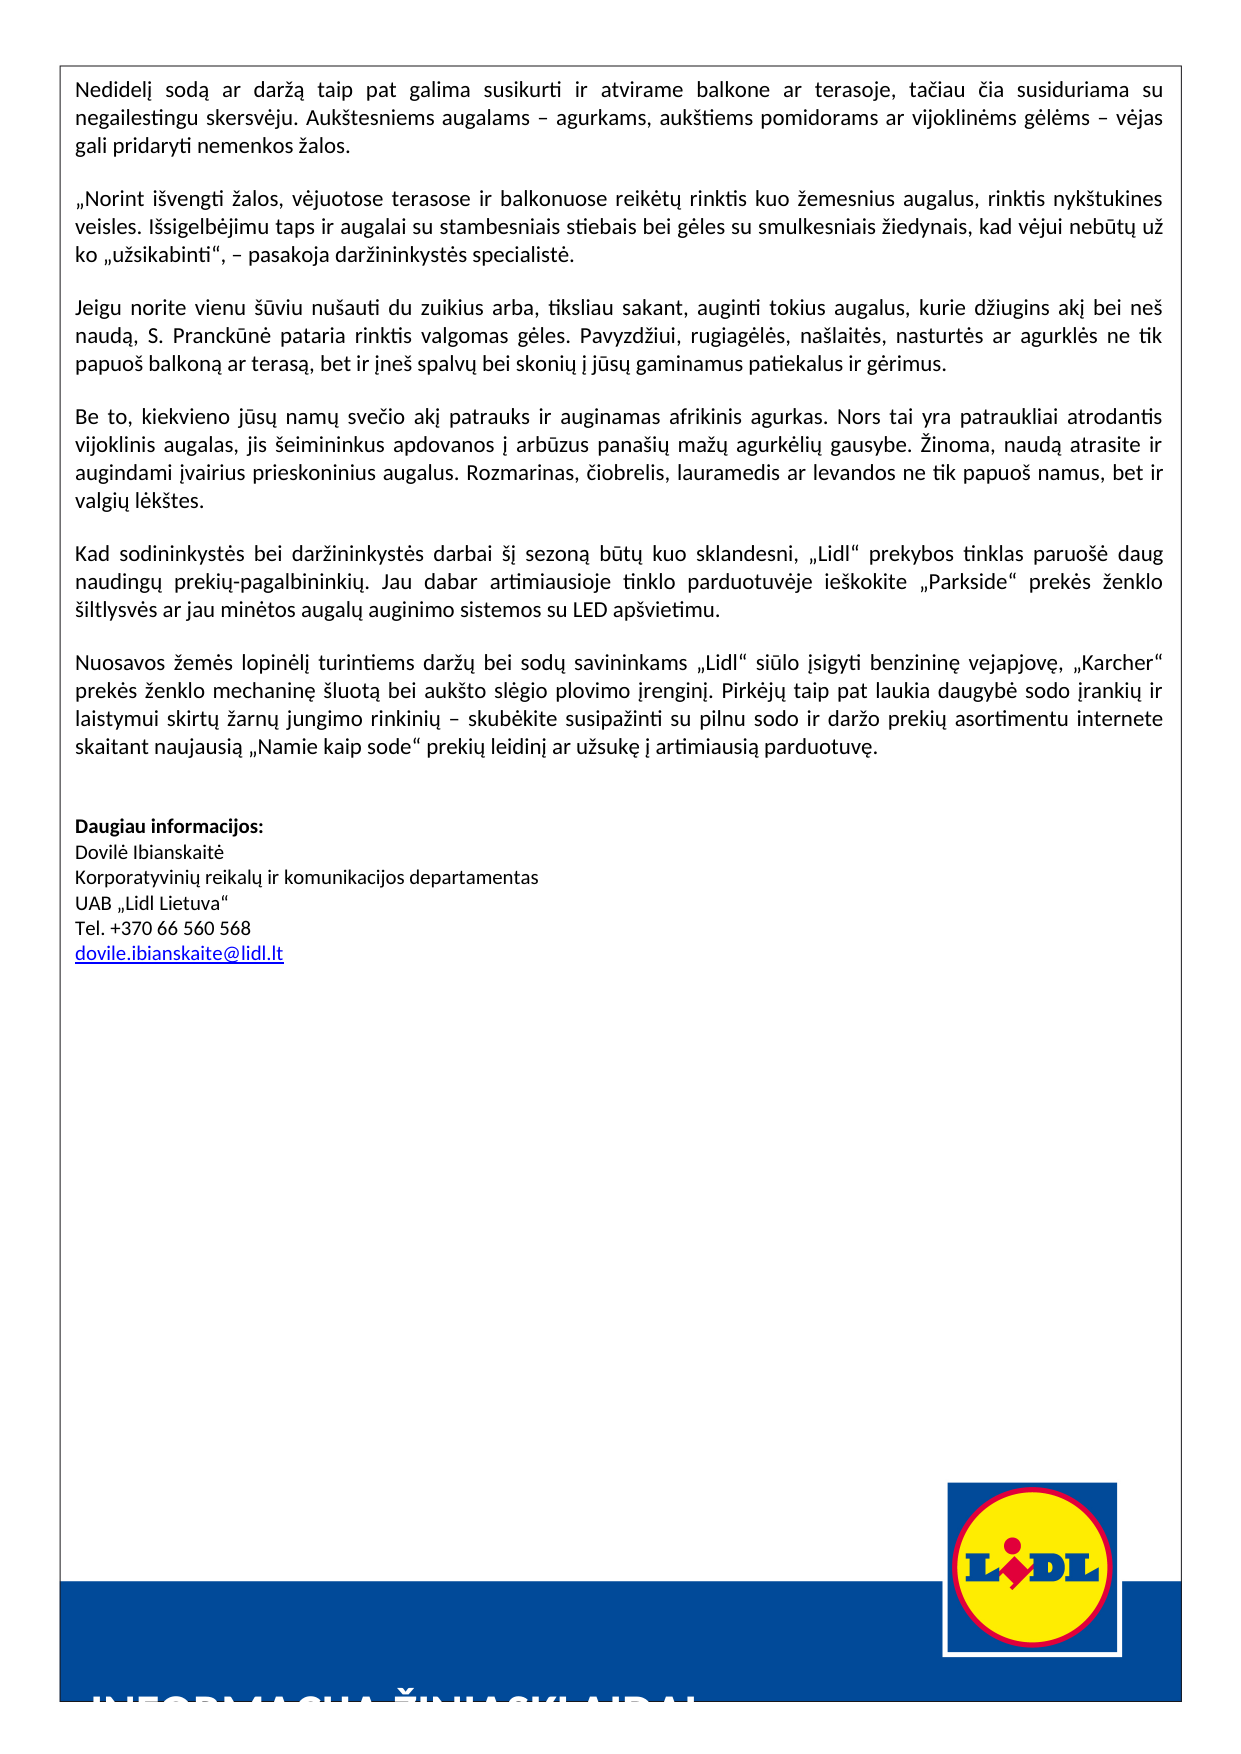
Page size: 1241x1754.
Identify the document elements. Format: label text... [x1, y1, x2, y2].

text Korporatyvinių reikalų ir komunikacijos departamentas [75, 864, 1165, 890]
text Tel. +370 66 560 568 [75, 915, 1165, 941]
text Jeigu norite vienu šūviu nušauti du zuikius arba, tiksliau sakant, auginti tokius augalus, kurie džiugins akį bei neš naudą, S. Pranckūnė pataria rinktis valgomas gėles. Pavyzdžiui, rugiagėlės, našlaitės, nasturtės ar agurklės ne tik papuoš balkoną ar terasą, bet ir įneš spalvų bei skonių į jūsų gaminamus patiekalus ir gėrimus. [75, 293, 1165, 377]
text Nuosavos žemės lopinėlį turintiems daržų bei sodų savininkams „Lidl“ siūlo įsigyti benzininę vejapjovę, „Karcher“ prekės ženklo mechaninę šluotą bei aukšto slėgio plovimo įrenginį. Pirkėjų taip pat laukia daugybė sodo įrankių ir laistymui skirtų žarnų jungimo rinkinių – skubėkite susipažinti su pilnu sodo ir daržo prekių asortimentu internete skaitant naujausią „Namie kaip sode“ prekių leidinį ar užsukę į artimiausią parduotuvę. [75, 648, 1165, 760]
text Be to, kiekvieno jūsų namų svečio akį patrauks ir auginamas afrikinis agurkas. Nors tai yra patraukliai atrodantis vijoklinis augalas, jis šeimininkus apdovanos į arbūzus panašių mažų agurkėlių gausybe. Žinoma, naudą atrasite ir augindami įvairius prieskoninius augalus. Rozmarinas, čiobrelis, lauramedis ar levandos ne tik papuoš namus, bet ir valgių lėkštes. [75, 402, 1165, 514]
text Daugiau informacijos: Dovilė Ibianskaitė [75, 813, 1165, 864]
text dovile.ibianskaite@lidl.lt [75, 941, 1165, 966]
text UAB „Lidl Lietuva“ [75, 890, 1165, 915]
text „Norint išvengti žalos, vėjuotose terasose ir balkonuose reikėtų rinktis kuo žemesnius augalus, rinktis nykštukines veisles. Išsigelbėjimu taps ir augalai su stambesniais stiebais bei gėles su smulkesniais žiedynais, kad vėjui nebūtų už ko „užsikabinti“, – pasakoja daržininkystės specialistė. [75, 184, 1165, 268]
text Kad sodininkystės bei daržininkystės darbai šį sezoną būtų kuo sklandesni, „Lidl“ prekybos tinklas paruošė daug naudingų prekių-pagalbininkių. Jau dabar artimiausioje tinklo parduotuvėje ieškokite „Parkside“ prekės ženklo šiltlysvės ar jau minėtos augalų auginimo sistemos su LED apšvietimu. [75, 539, 1165, 623]
picture [0, 6, 1241, 1754]
text Nedidelį sodą ar daržą taip pat galima susikurti ir atvirame balkone ar terasoje, tačiau čia susiduriama su negailestingu skersvėju. Aukštesniems augalams – agurkams, aukštiems pomidorams ar vijoklinėms gėlėms – vėjas gali pridaryti nemenkos žalos. [75, 75, 1165, 159]
